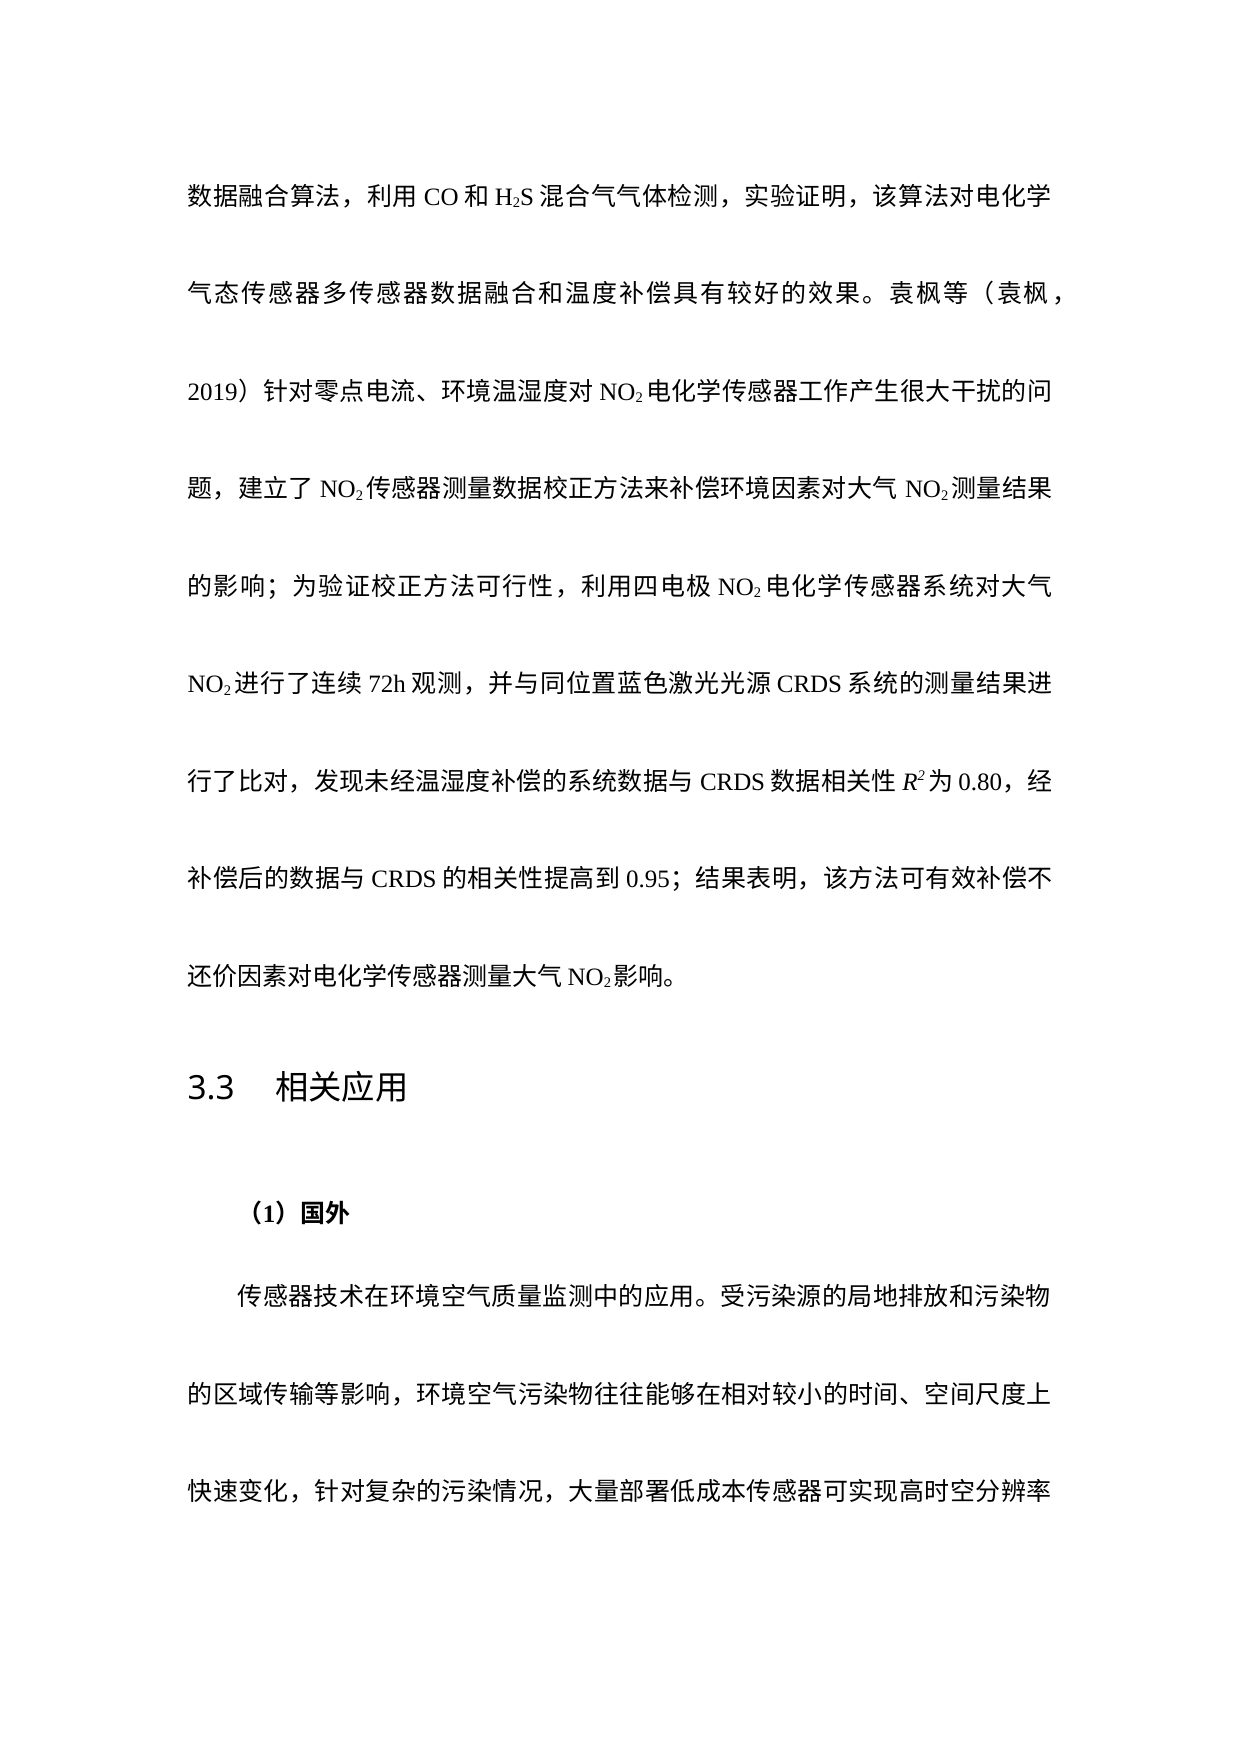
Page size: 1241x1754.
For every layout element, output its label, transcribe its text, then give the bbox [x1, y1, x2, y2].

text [187, 1262, 1053, 1522]
text （1）国外 [187, 1179, 1053, 1244]
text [187, 162, 1053, 1007]
subtitle 相关应用 [187, 1052, 1053, 1117]
